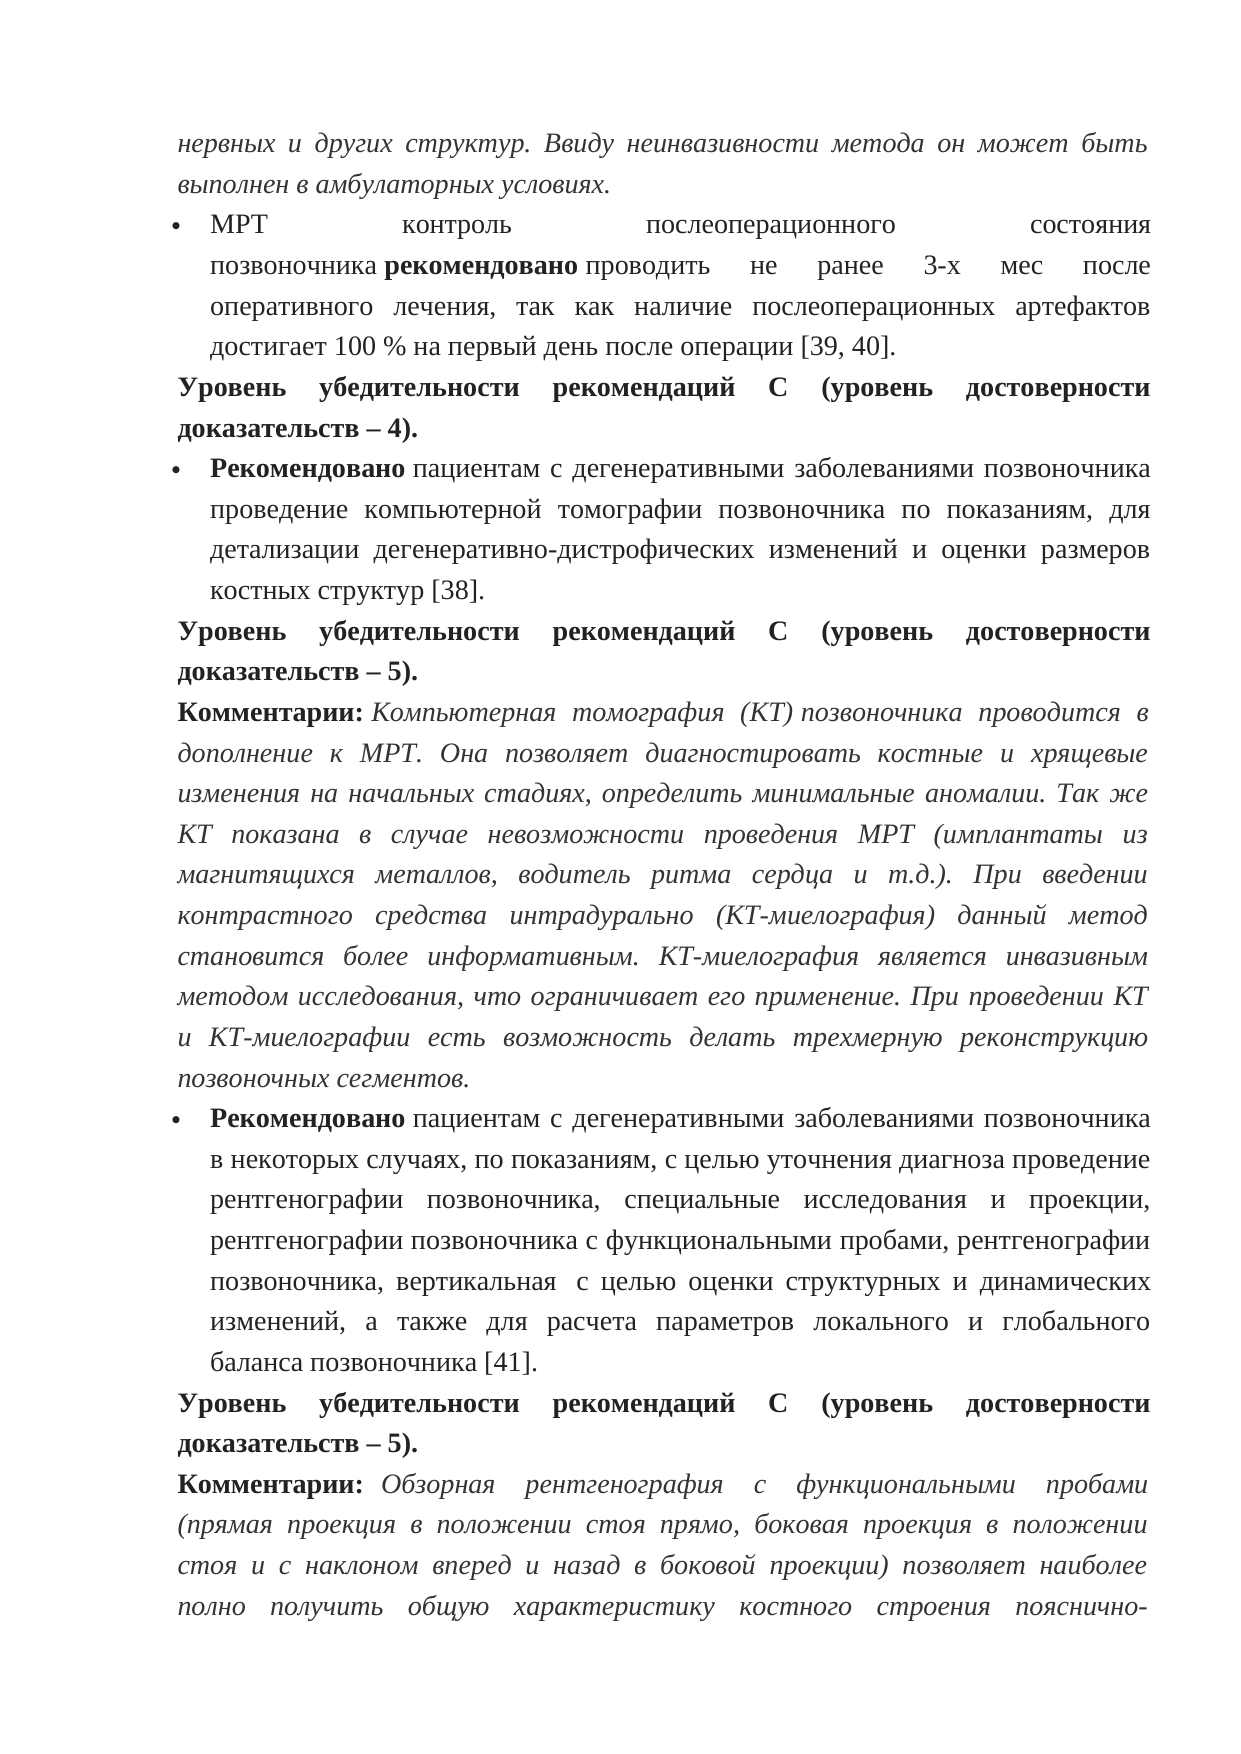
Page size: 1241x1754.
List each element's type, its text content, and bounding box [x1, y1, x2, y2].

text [177, 118, 1152, 199]
list Рекомендовано пациентам с дегенеративными заболеваниями позвоночника в некоторых случаях, по показаниям, с целью уточнения диагноза проведение рентгенографии позвоночника, специальные исследования и проекции, рентгенографии позвоночника с функциональными пробами, рентгенографии позвоночника, вертикальная с целью оценки структурных и динамических изменений, а также для расчета параметров локального и глобального баланса позвоночника [41]. [172, 1093, 1152, 1377]
text Уровень убедительности рекомендаций С (уровень достоверности доказательств – 4). [177, 362, 1152, 443]
text Уровень убедительности рекомендаций С (уровень достоверности доказательств – 5). [177, 606, 1152, 687]
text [177, 1459, 1152, 1621]
text Уровень убедительности рекомендаций С (уровень достоверности доказательств – 5). [177, 1377, 1152, 1459]
list МРТ контроль послеоперационного состояния позвоночника рекомендовано проводить не ранее 3-х мес после оперативного лечения, так как наличие послеоперационных артефактов достигает 100 % на первый день после операции [39, 40]. [172, 199, 1152, 362]
text Комментарии: Компьютерная томография (КТ) позвоночника проводится в дополнение к МРТ. Она позволяет диагностировать костные и хрящевые изменения на начальных стадиях, определить минимальные аномалии. Так же КТ показана в случае невозможности проведения МРТ (имплантаты из магнитящихся металлов, водитель ритма сердца и т.д.). При введении контрастного средства интрадурально (КТ-миелография) данный метод становится более информативным. КТ-миелография является инвазивным методом исследования, что ограничивает его применение. При проведении КТ и КТ-миелографии есть возможность делать трехмерную реконструкцию позвоночных сегментов. [177, 687, 1152, 1093]
list Рекомендовано пациентам с дегенеративными заболеваниями позвоночника проведение компьютерной томографии позвоночника по показаниям, для детализации дегенеративно-дистрофических изменений и оценки размеров костных структур [38]. [172, 443, 1152, 606]
